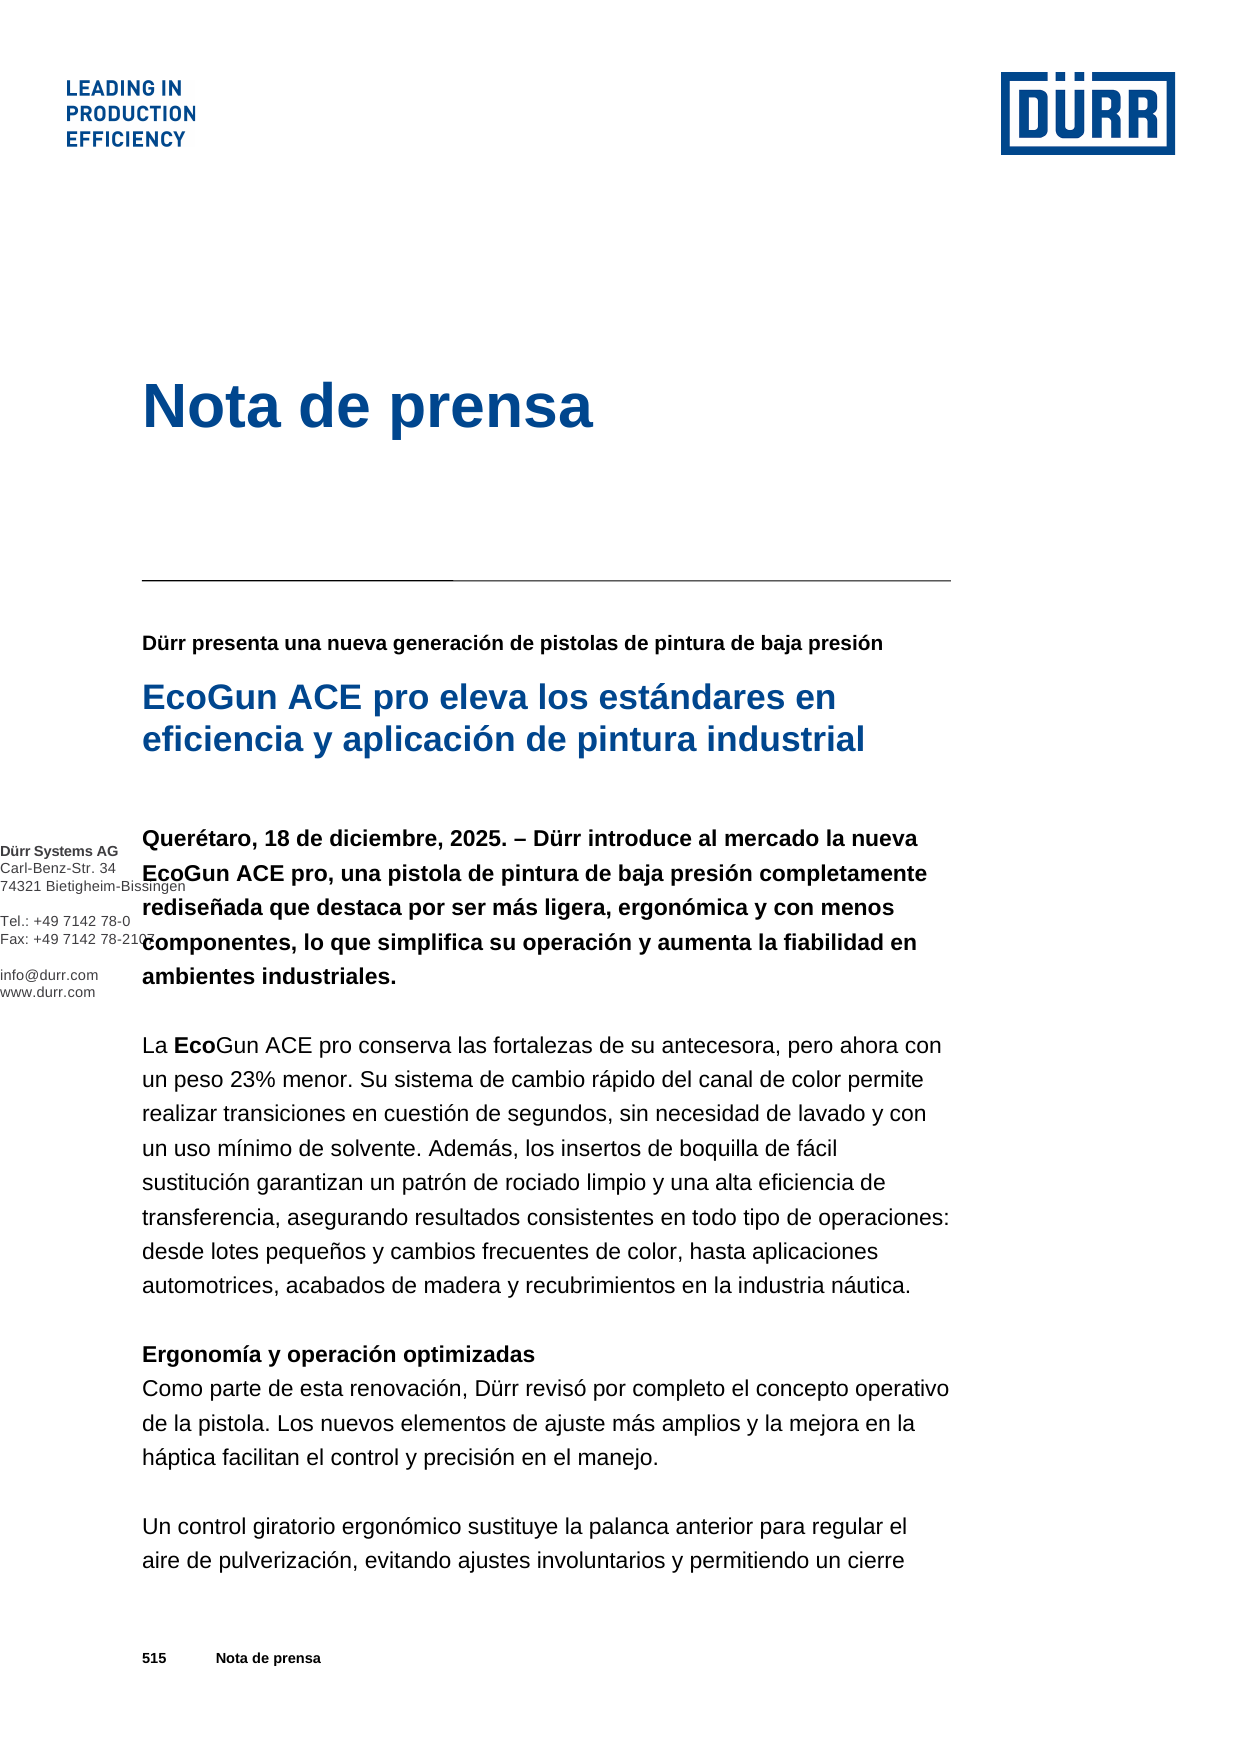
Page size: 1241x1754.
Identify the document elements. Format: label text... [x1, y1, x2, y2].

picture [67, 80, 196, 147]
text Como parte de esta renovación, Dürr revisó por completo el concepto operativo de la pistola. Los nuevos elementos de ajuste más amplios y la mejora en la háptica facilitan el control y precisión en el manejo. [142, 1367, 951, 1505]
text Ergonomía y operación optimizadas [142, 1333, 951, 1367]
text Querétaro, 18 de diciembre, 2025. – Dürr introduce al mercado la nueva EcoGun ACE pro, una pistola de pintura de baja presión completamente rediseñada que destaca por ser más ligera, ergonómica y con menos componentes, lo que simplifica su operación y aumenta la fiabilidad en ambientes industriales. La EcoGun ACE pro conserva las fortalezas de su antecesora, pero ahora con un peso 23% menor. Su sistema de cambio rápido del canal de color permite realizar transiciones en cuestión de segundos, sin necesidad de lavado y con un uso mínimo de solvente. Además, los insertos de boquilla de fácil sustitución garantizan un patrón de rociado limpio y una alta eficiencia de transferencia, asegurando resultados consistentes en todo tipo de operaciones: desde lotes pequeños y cambios frecuentes de color, hasta aplicaciones automotrices, acabados de madera y recubrimientos en la industria náutica. [142, 817, 951, 1298]
picture [1001, 72, 1175, 155]
text EcoGun ACE pro eleva los estándares en eficiencia y aplicación de pintura industrial [142, 676, 951, 759]
text Dürr presenta una nueva generación de pistolas de pintura de baja presión [142, 628, 951, 655]
text Nota de prensa [142, 366, 951, 441]
